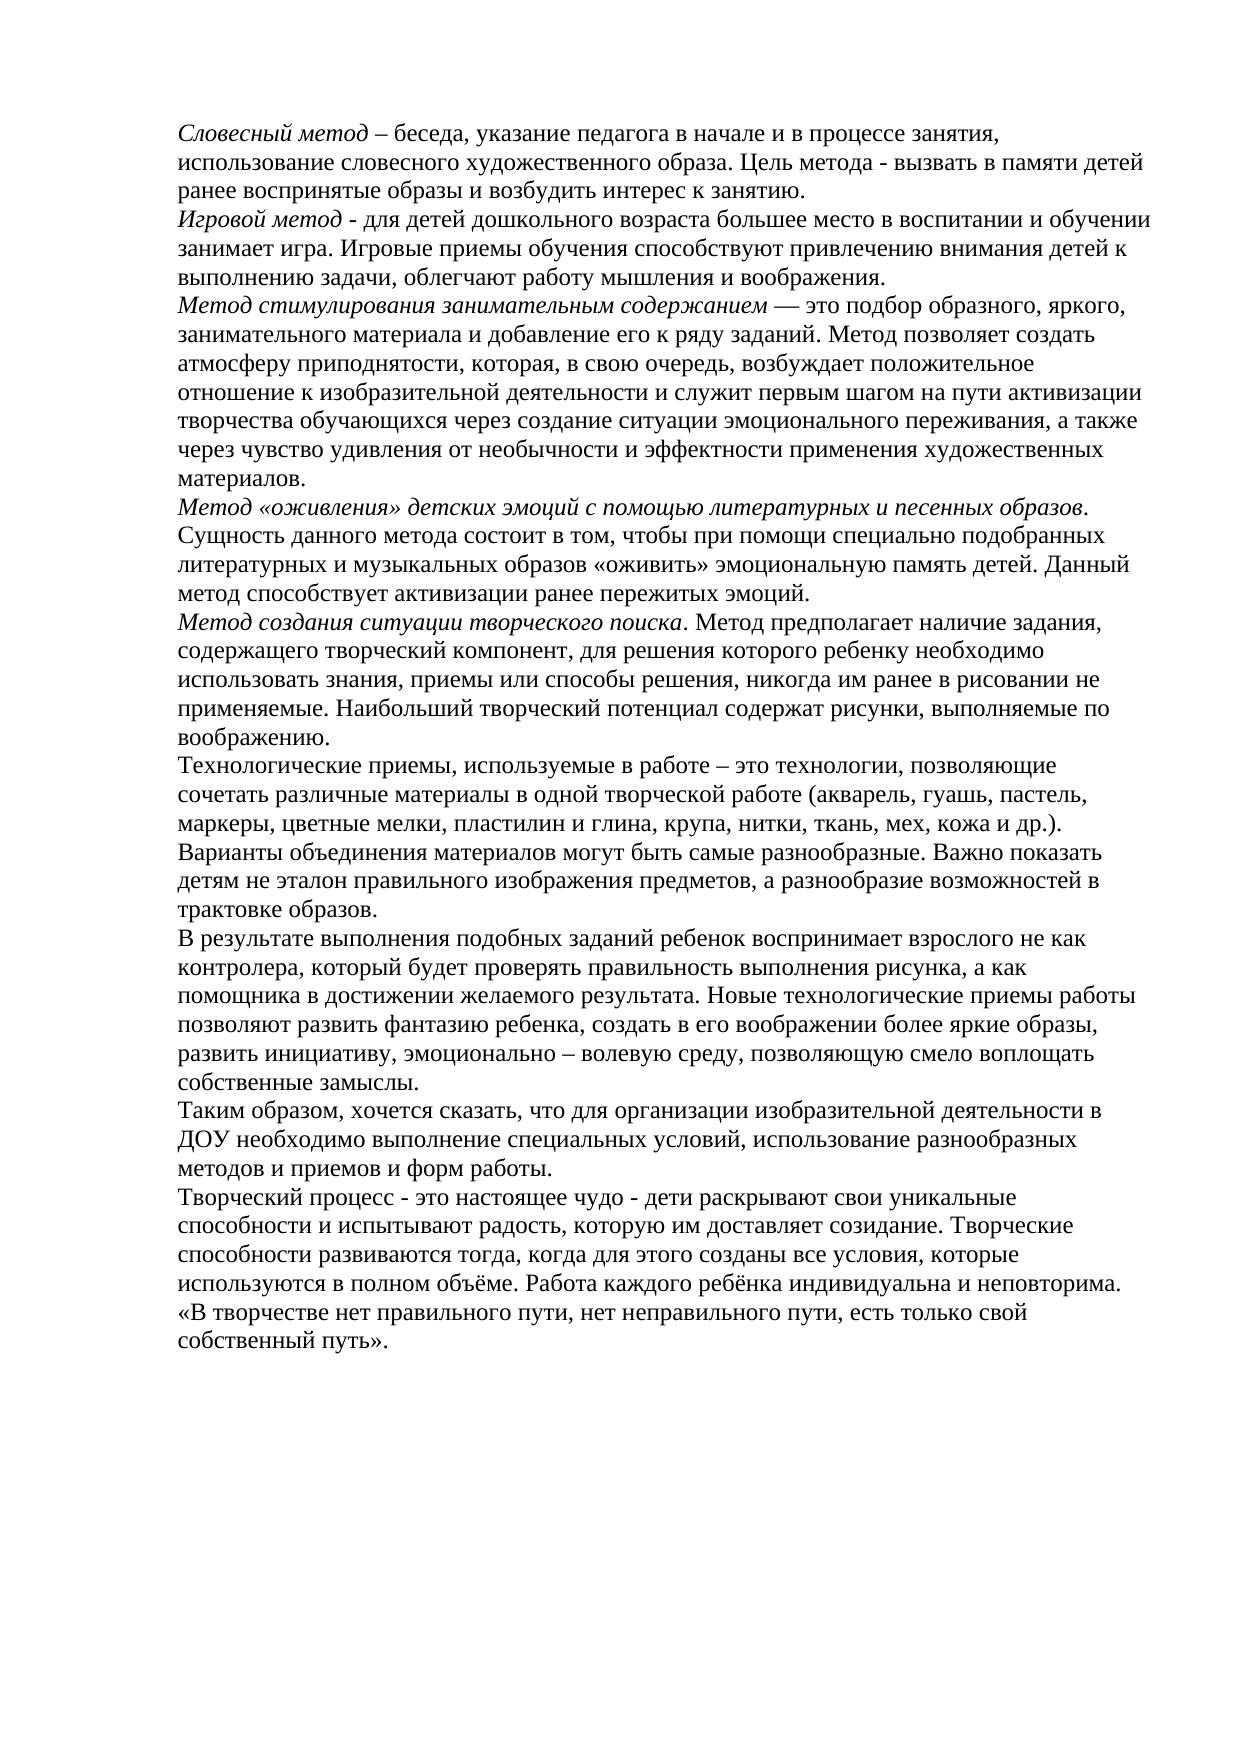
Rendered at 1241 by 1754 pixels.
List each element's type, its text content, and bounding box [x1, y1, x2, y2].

text Творческий процесс - это настоящее чудо - дети раскрывают свои уникальные способности и испытывают радость, которую им доставляет созидание. Творческие способности развиваются тогда, когда для этого созданы все условия, которые используются в полном объёме. Работа каждого ребёнка индивидуальна и неповторима. «В творчестве нет правильного пути, нет неправильного пути, есть только свой собственный путь». [177, 1182, 1152, 1354]
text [177, 118, 1152, 1182]
